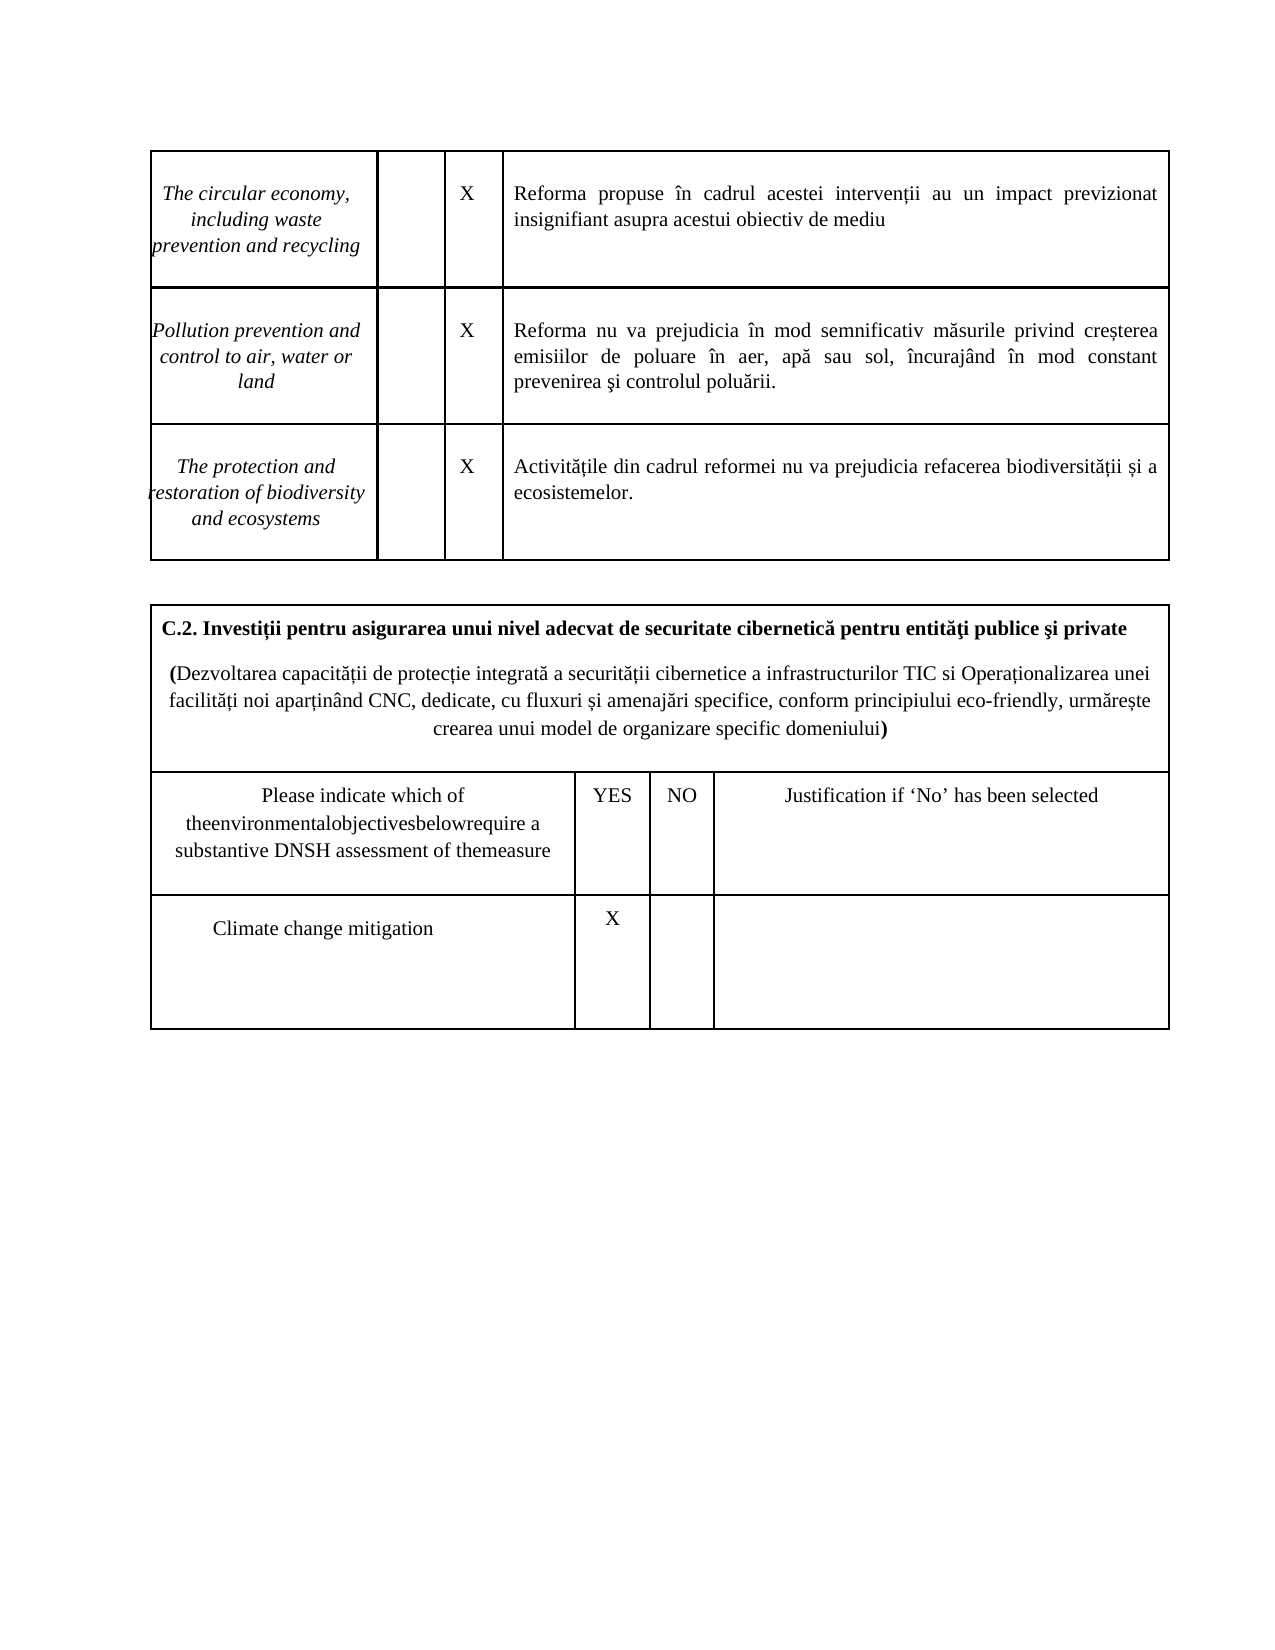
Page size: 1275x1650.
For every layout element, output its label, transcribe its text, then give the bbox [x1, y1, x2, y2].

table_cell [379, 425, 444, 559]
table_cell Activitățile din cadrul reformei nu va prejudicia refacerea biodiversității și a ecosistemelor. [504, 425, 1168, 559]
table_cell Please indicate which of theenvironmentalobjectivesbelowrequire a substantive DNSH assessment of themeasure [152, 773, 574, 893]
table_header C.2. Investiții pentru asigurarea unui nivel adecvat de securitate cibernetică pentru entităţi publice şi private (Dezvoltarea capacității de protecție integrată a securității cibernetice a infrastructurilor TIC si Operaționalizarea unei facilități noi aparținând CNC, dedicate, cu fluxuri și amenajări specifice, conform principiului eco-friendly, urmărește crearea unui model de organizare specific domeniului) [152, 606, 1168, 771]
table_cell X [446, 152, 502, 286]
table_cell [715, 896, 1168, 1028]
table_cell [651, 896, 713, 1028]
table_cell X [576, 896, 649, 1028]
table_cell Reforma nu va prejudicia în mod semnificativ măsurile privind creșterea emisiilor de poluare în aer, apă sau sol, încurajând în mod constant prevenirea şi controlul poluării. [504, 289, 1168, 423]
table_cell The circular economy, including waste prevention and recycling [152, 152, 376, 286]
table_cell Pollution prevention and control to air, water or land [152, 289, 376, 423]
table_cell [379, 152, 444, 286]
table_cell YES [576, 773, 649, 893]
table_cell NO [651, 773, 713, 893]
table_cell X [446, 289, 502, 423]
table_cell Justification if ‘No’ has been selected [715, 773, 1168, 893]
table_cell X [446, 425, 502, 559]
table_cell Reforma propuse în cadrul acestei intervenții au un impact previzionat insignifiant asupra acestui obiectiv de mediu [504, 152, 1168, 286]
table_cell [152, 896, 574, 1028]
table_cell The protection and restoration of biodiversity and ecosystems [152, 425, 376, 559]
table_cell [379, 289, 444, 423]
